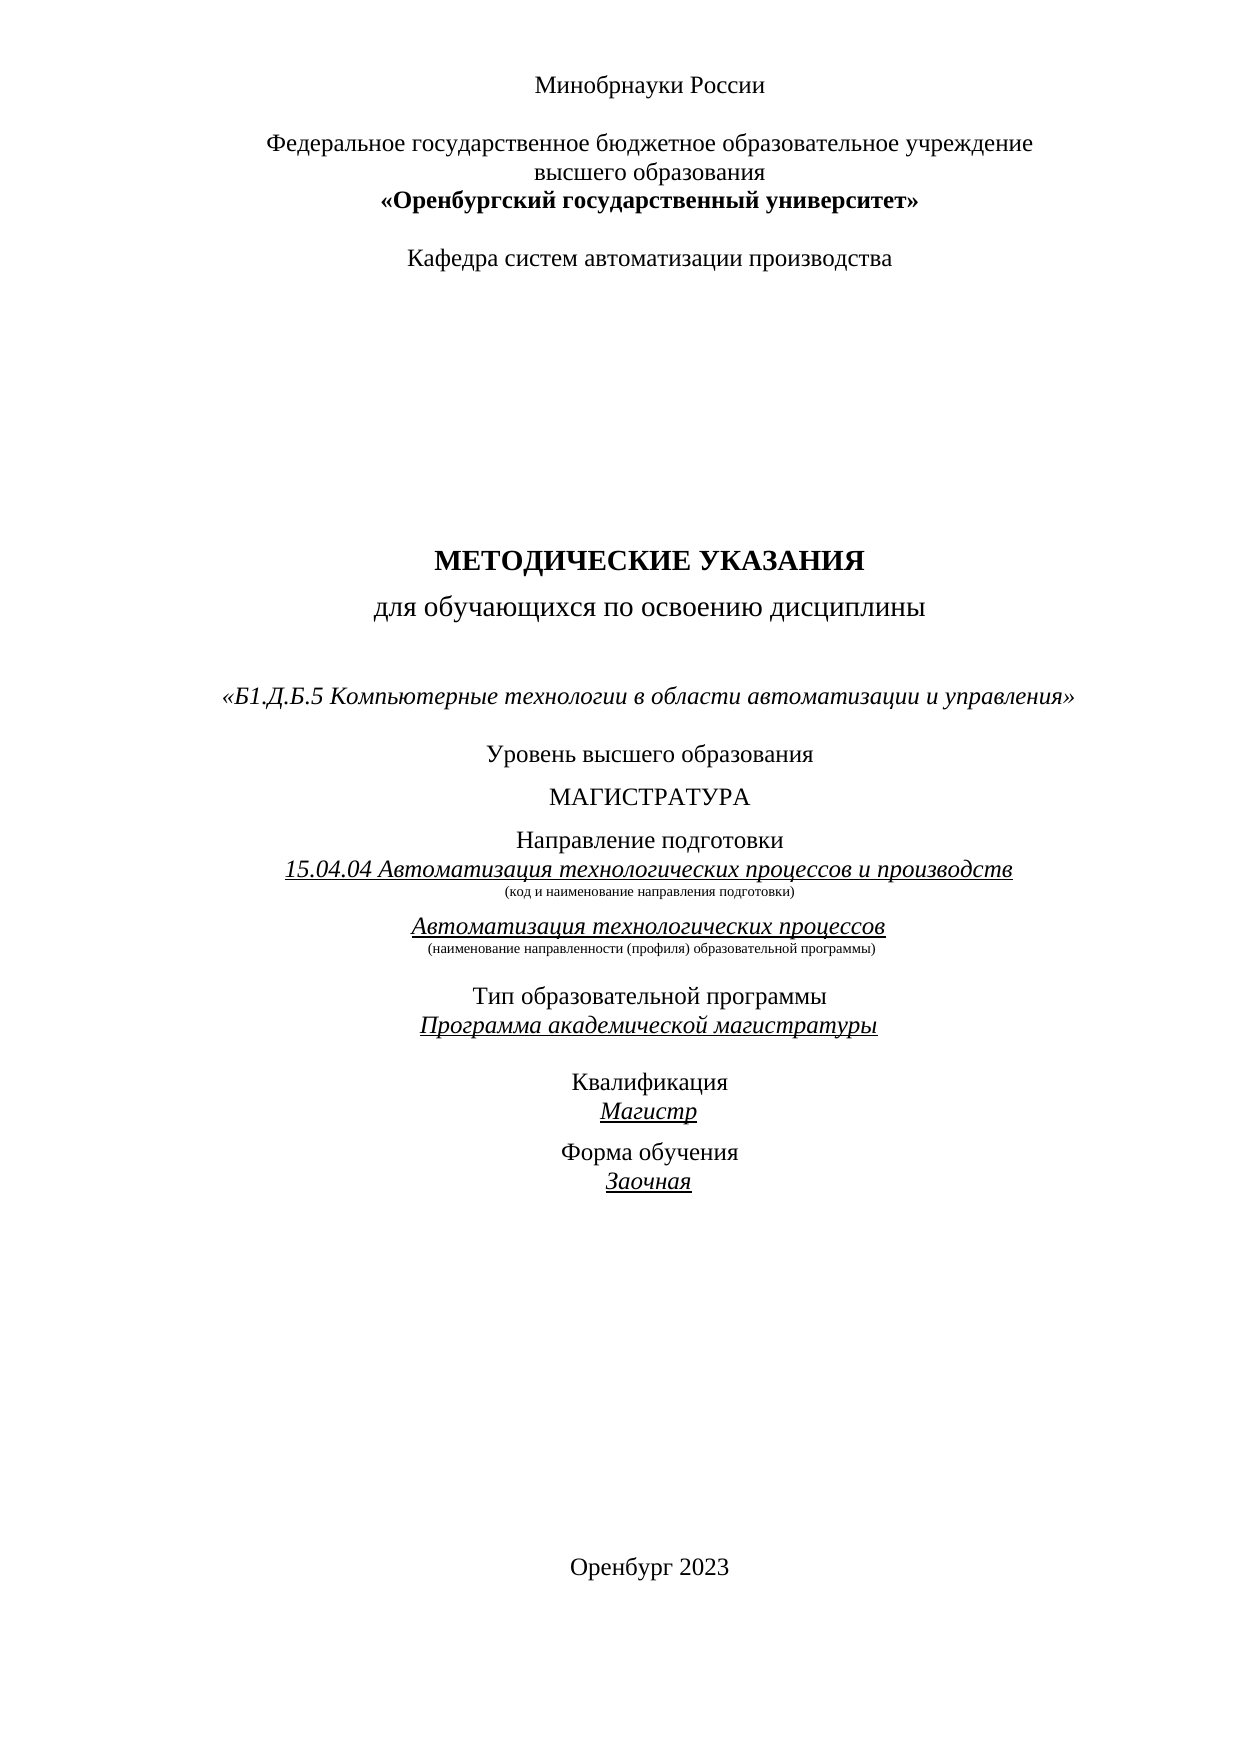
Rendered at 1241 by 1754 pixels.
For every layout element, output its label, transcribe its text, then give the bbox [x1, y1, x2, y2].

text Кафедра систем автоматизации производства [118, 243, 1181, 272]
text «Б1.Д.Б.5 Компьютерные технологии в области автоматизации и управления» [118, 681, 1181, 710]
text Программа академической магистратуры [118, 1010, 1181, 1039]
text МАГИСТРАТУРА [118, 782, 1181, 811]
text Тип образовательной программы [118, 981, 1181, 1010]
text (наименование направленности (профиля) образовательной программы) [118, 940, 1181, 969]
text Направление подготовки [118, 825, 1181, 854]
text Оренбург 2023 [118, 1552, 1181, 1581]
text для обучающихся по освоению дисциплины [118, 589, 1181, 623]
text Федеральное государственное бюджетное образовательное учреждение [118, 128, 1181, 157]
text Автоматизация технологических процессов [118, 911, 1181, 940]
text (код и наименование направления подготовки) [118, 882, 1181, 911]
text Заочная [118, 1166, 1181, 1195]
text Квалификация [118, 1067, 1181, 1096]
text Минобрнауки России [118, 71, 1181, 99]
text «Оренбургский государственный университет» [118, 186, 1181, 214]
text Уровень высшего образования [118, 739, 1181, 767]
text Магистр [118, 1096, 1181, 1125]
text Форма обучения [118, 1137, 1181, 1166]
text МЕТОДИЧЕСКИЕ УКАЗАНИЯ [118, 543, 1181, 577]
text 15.04.04 Автоматизация технологических процессов и производств [118, 854, 1181, 882]
text высшего образования [118, 157, 1181, 186]
